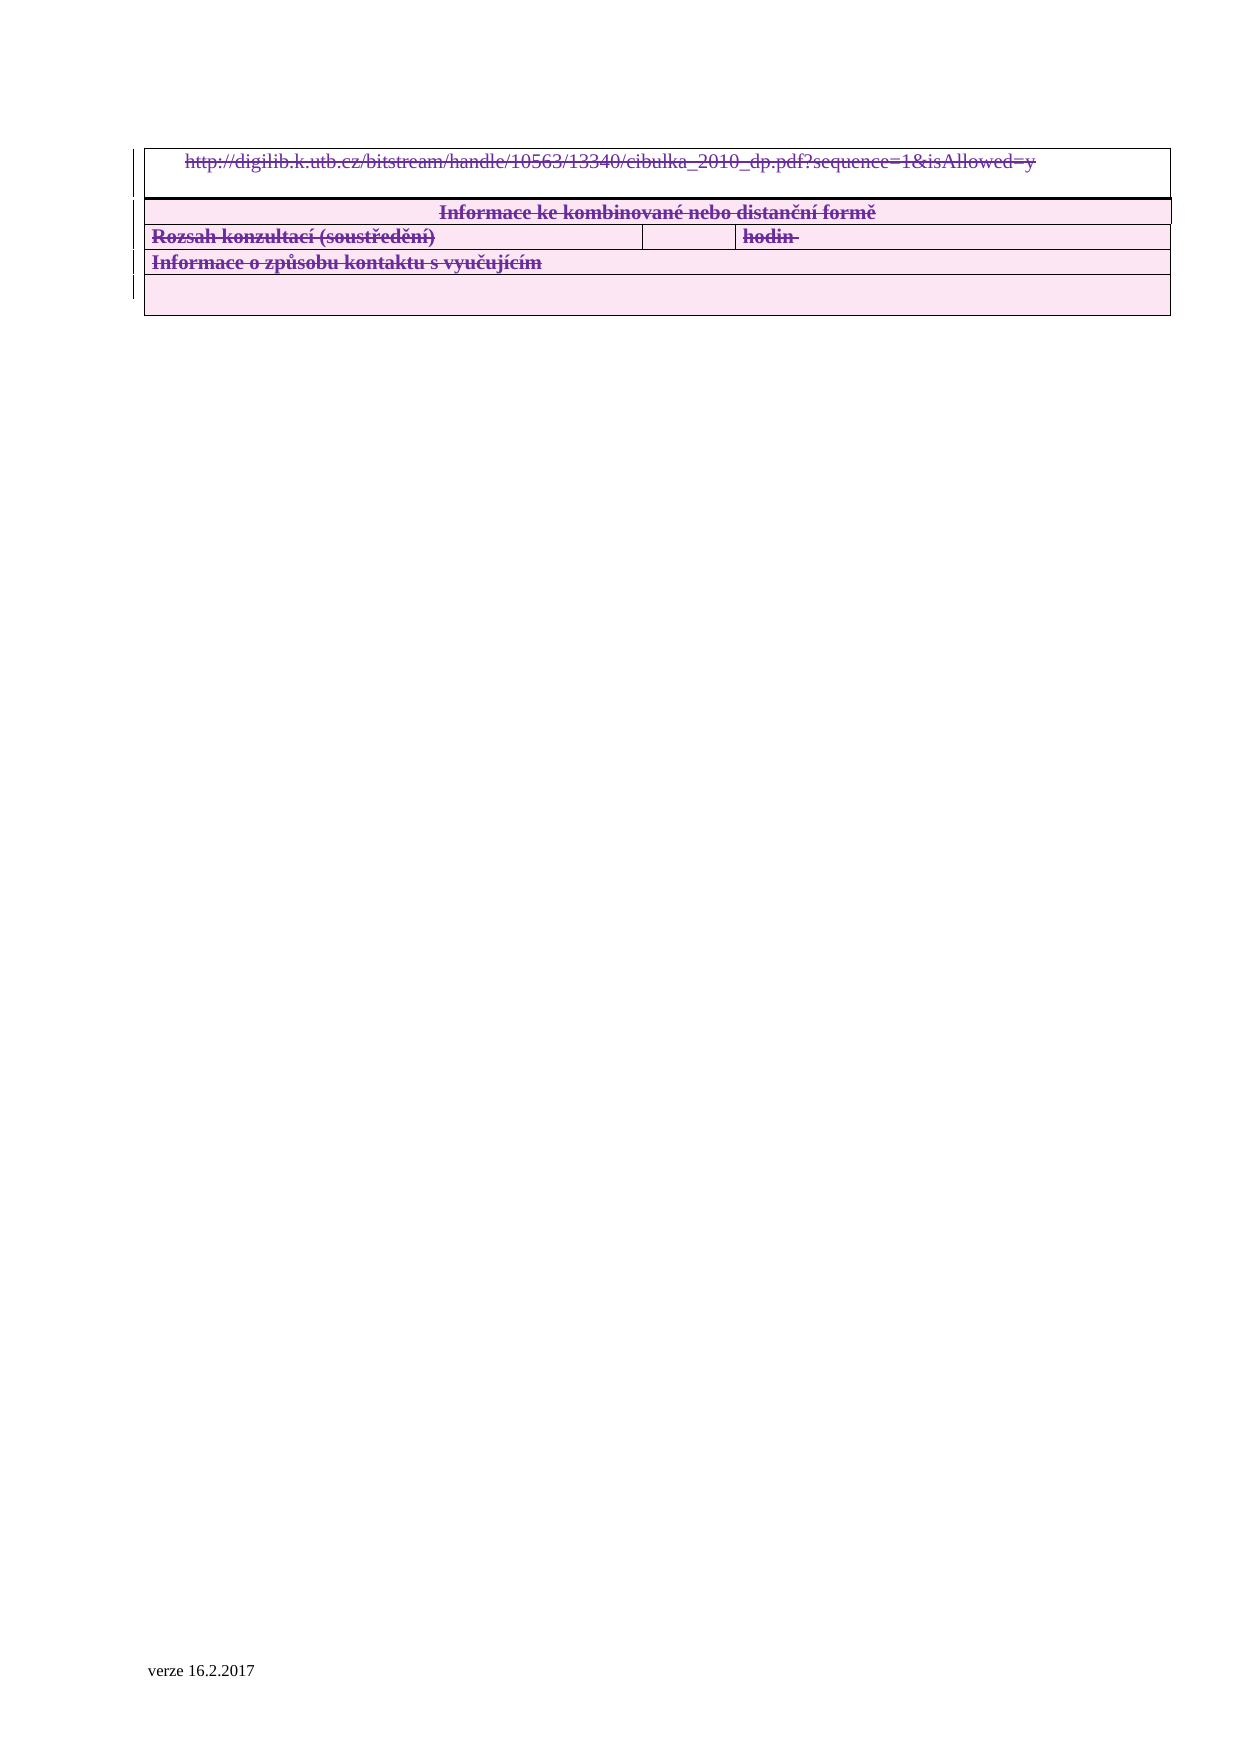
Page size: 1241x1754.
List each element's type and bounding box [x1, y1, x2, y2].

table_cell [145, 149, 1170, 197]
